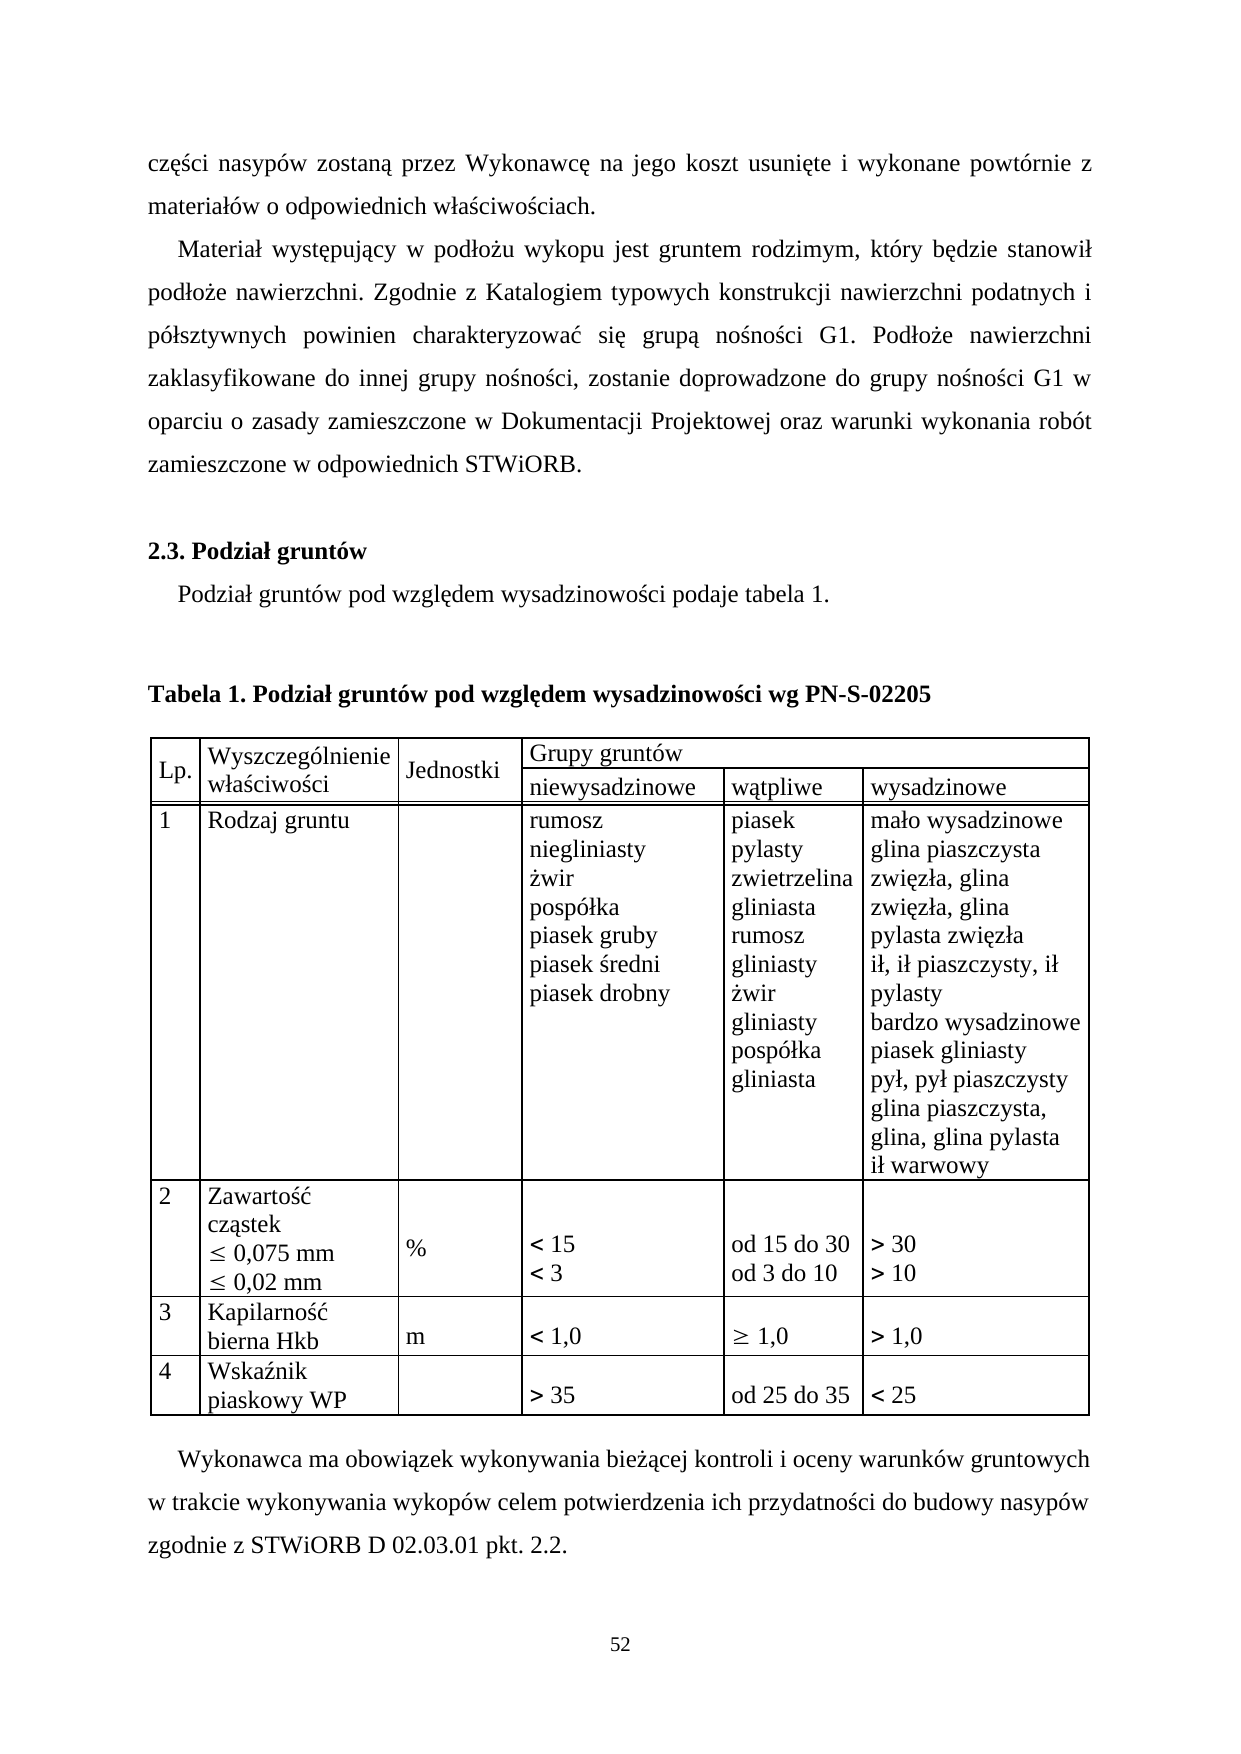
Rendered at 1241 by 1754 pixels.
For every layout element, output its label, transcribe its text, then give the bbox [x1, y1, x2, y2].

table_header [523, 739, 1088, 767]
text Wykonawca ma obowiązek wykonywania bieżącej kontroli i oceny warunków gruntowych w trakcie wykonywania wykopów celem potwierdzenia ich przydatności do budowy nasypów zgodnie z STWiORB D 02.03.01 pkt. 2.2. [148, 1444, 1093, 1559]
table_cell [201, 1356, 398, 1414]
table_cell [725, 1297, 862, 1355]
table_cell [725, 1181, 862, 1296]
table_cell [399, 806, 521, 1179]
text Materiał występujący w podłożu wykopu jest gruntem rodzimym, który będzie stanowił podłoże nawierzchni. Zgodnie z Katalogiem typowych konstrukcji nawierzchni podatnych i półsztywnych powinien charakteryzować się grupą nośności G1. Podłoże nawierzchni zaklasyfikowane do innej grupy nośności, zostanie doprowadzone do grupy nośności G1 w oparciu o zasady zamieszczone w Dokumentacji Projektowej oraz warunki wykonania robót zamieszczone w odpowiednich STWiORB. [148, 234, 1093, 478]
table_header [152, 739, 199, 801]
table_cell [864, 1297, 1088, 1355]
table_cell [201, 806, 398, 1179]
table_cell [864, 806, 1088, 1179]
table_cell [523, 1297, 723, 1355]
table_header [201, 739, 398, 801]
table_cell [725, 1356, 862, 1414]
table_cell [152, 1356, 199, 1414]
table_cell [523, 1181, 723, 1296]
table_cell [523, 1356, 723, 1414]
text Podział gruntów pod względem wysadzinowości podaje tabela 1. [148, 579, 1093, 608]
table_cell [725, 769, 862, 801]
text 2.3. Podział gruntów [148, 536, 1093, 564]
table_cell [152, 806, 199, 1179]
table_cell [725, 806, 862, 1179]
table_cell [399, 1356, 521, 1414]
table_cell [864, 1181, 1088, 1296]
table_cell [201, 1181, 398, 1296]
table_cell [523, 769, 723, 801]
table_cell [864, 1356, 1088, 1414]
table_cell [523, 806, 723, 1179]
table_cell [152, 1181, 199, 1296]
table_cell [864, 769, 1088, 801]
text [148, 148, 1093, 219]
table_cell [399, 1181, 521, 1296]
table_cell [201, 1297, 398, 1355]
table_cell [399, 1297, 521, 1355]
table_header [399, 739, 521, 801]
text Tabela 1. Podział gruntów pod względem wysadzinowości wg PN-S-02205 [148, 679, 1093, 708]
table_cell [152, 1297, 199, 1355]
